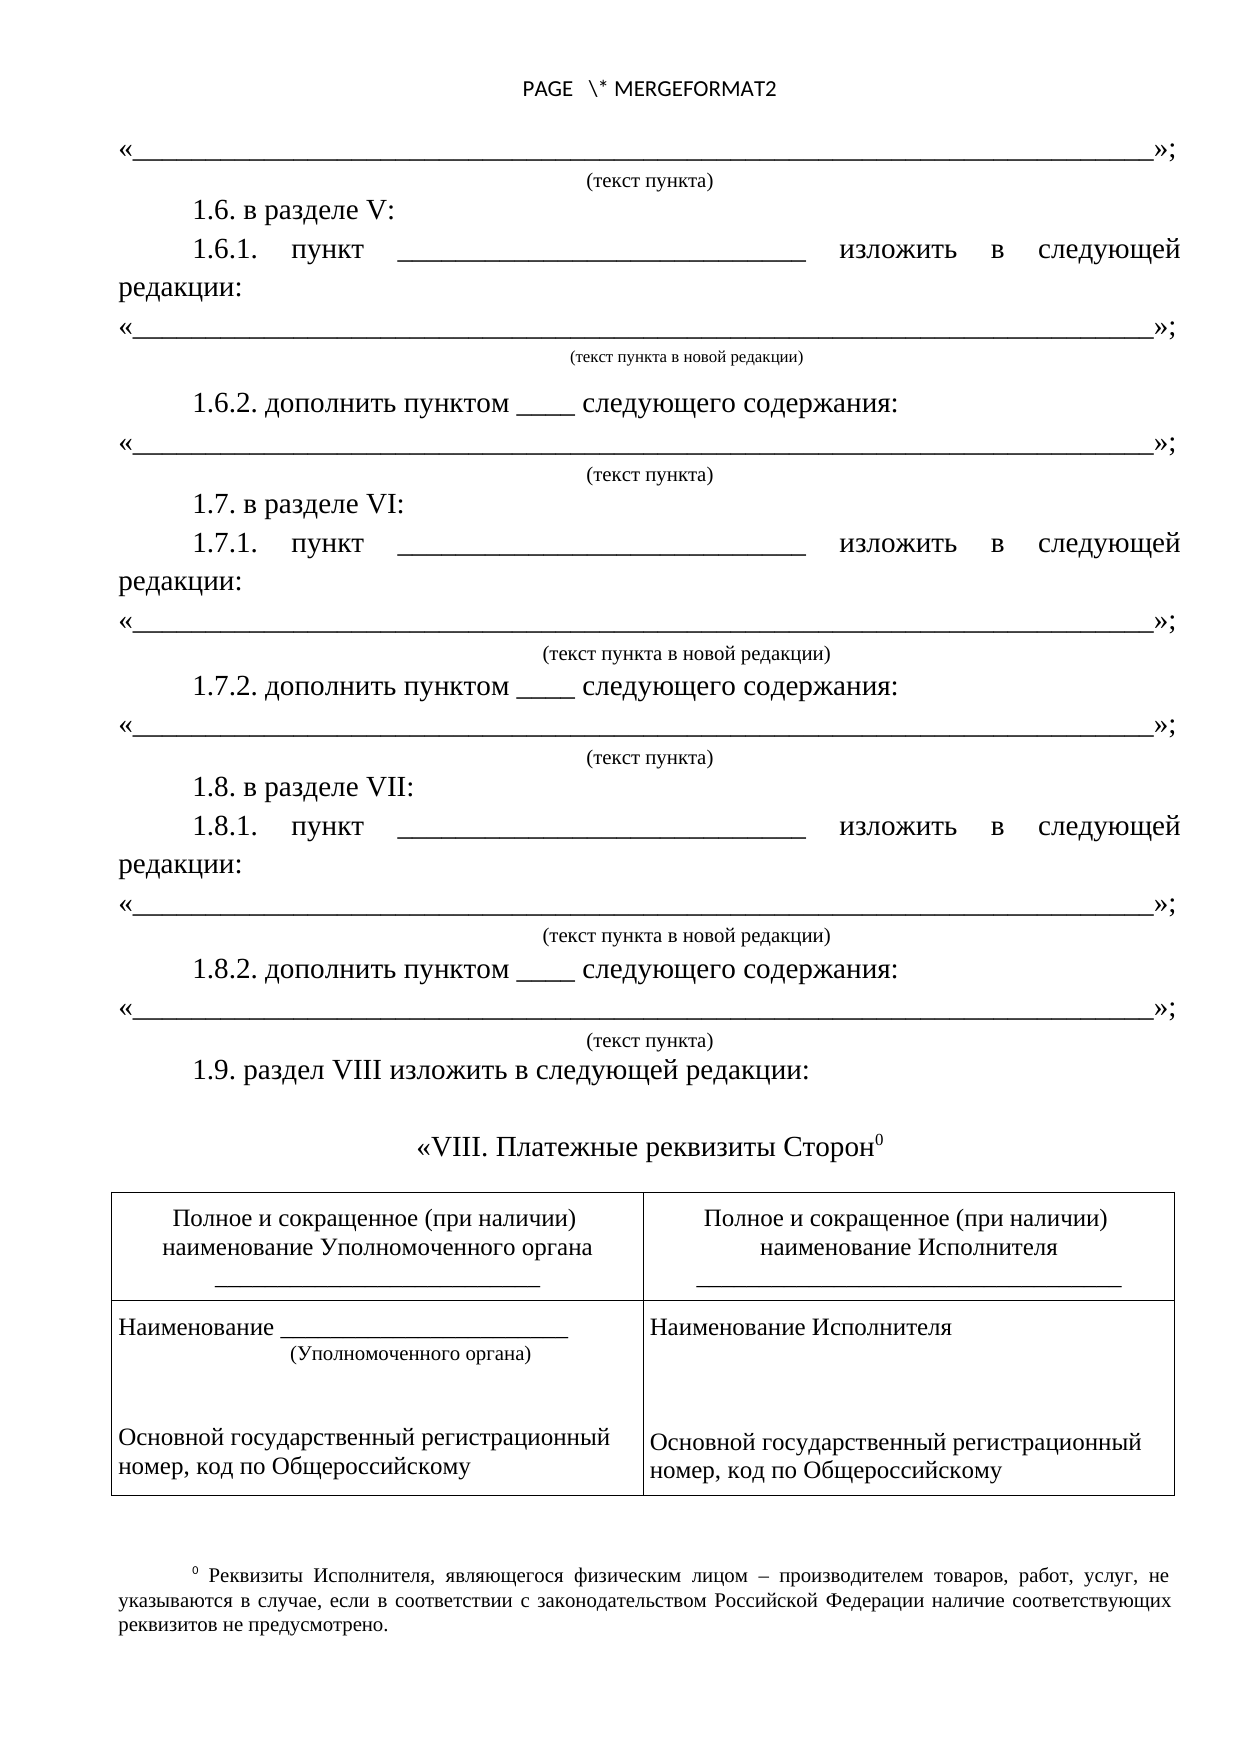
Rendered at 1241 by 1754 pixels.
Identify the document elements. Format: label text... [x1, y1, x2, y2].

text (текст пункта) [118, 462, 1181, 486]
text 1.7.1. пункт ____________________________ изложить в следующей редакции: [118, 525, 1181, 597]
text (текст пункта в новой редакции) [118, 347, 1181, 380]
text 1.6. в разделе V: [118, 192, 1181, 226]
text 1.9. раздел VIII изложить в следующей редакции: [118, 1052, 1181, 1086]
text (текст пункта в новой редакции) [118, 923, 1181, 947]
text 1.7.2. дополнить пунктом ____ следующего содержания: [118, 668, 1181, 702]
text «______________________________________________________________________»; [118, 989, 1181, 1023]
table_header Полное и сокращенное (при наличии) наименование Уполномоченного органа __________________________ [112, 1193, 643, 1300]
text «______________________________________________________________________»; [118, 130, 1181, 163]
table_header Полное и сокращенное (при наличии) наименование Исполнителя __________________________________ [644, 1193, 1174, 1300]
text «______________________________________________________________________»; [118, 707, 1181, 740]
text (текст пункта) [118, 168, 1181, 192]
text 1.7. в разделе VI: [118, 486, 1181, 520]
text 1.8.2. дополнить пунктом ____ следующего содержания: [118, 951, 1181, 984]
text «______________________________________________________________________»; [118, 424, 1181, 457]
text «______________________________________________________________________»; [118, 885, 1181, 918]
text (текст пункта в новой редакции) [118, 641, 1181, 664]
text «______________________________________________________________________»; [118, 308, 1181, 342]
text (текст пункта) [118, 745, 1181, 769]
text 1.6.1. пункт ____________________________ изложить в следующей редакции: [118, 231, 1181, 303]
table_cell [644, 1301, 1174, 1495]
text 1.6.2. дополнить пунктом ____ следующего содержания: [118, 385, 1181, 419]
text 1.8. в разделе VII: [118, 769, 1181, 803]
text 1.8.1. пункт ____________________________ изложить в следующей редакции: [118, 808, 1181, 880]
text (текст пункта) [118, 1028, 1181, 1052]
text «VIII. Платежные реквизиты Сторон [118, 1129, 1181, 1163]
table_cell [112, 1301, 643, 1495]
text «______________________________________________________________________»; [118, 602, 1181, 636]
